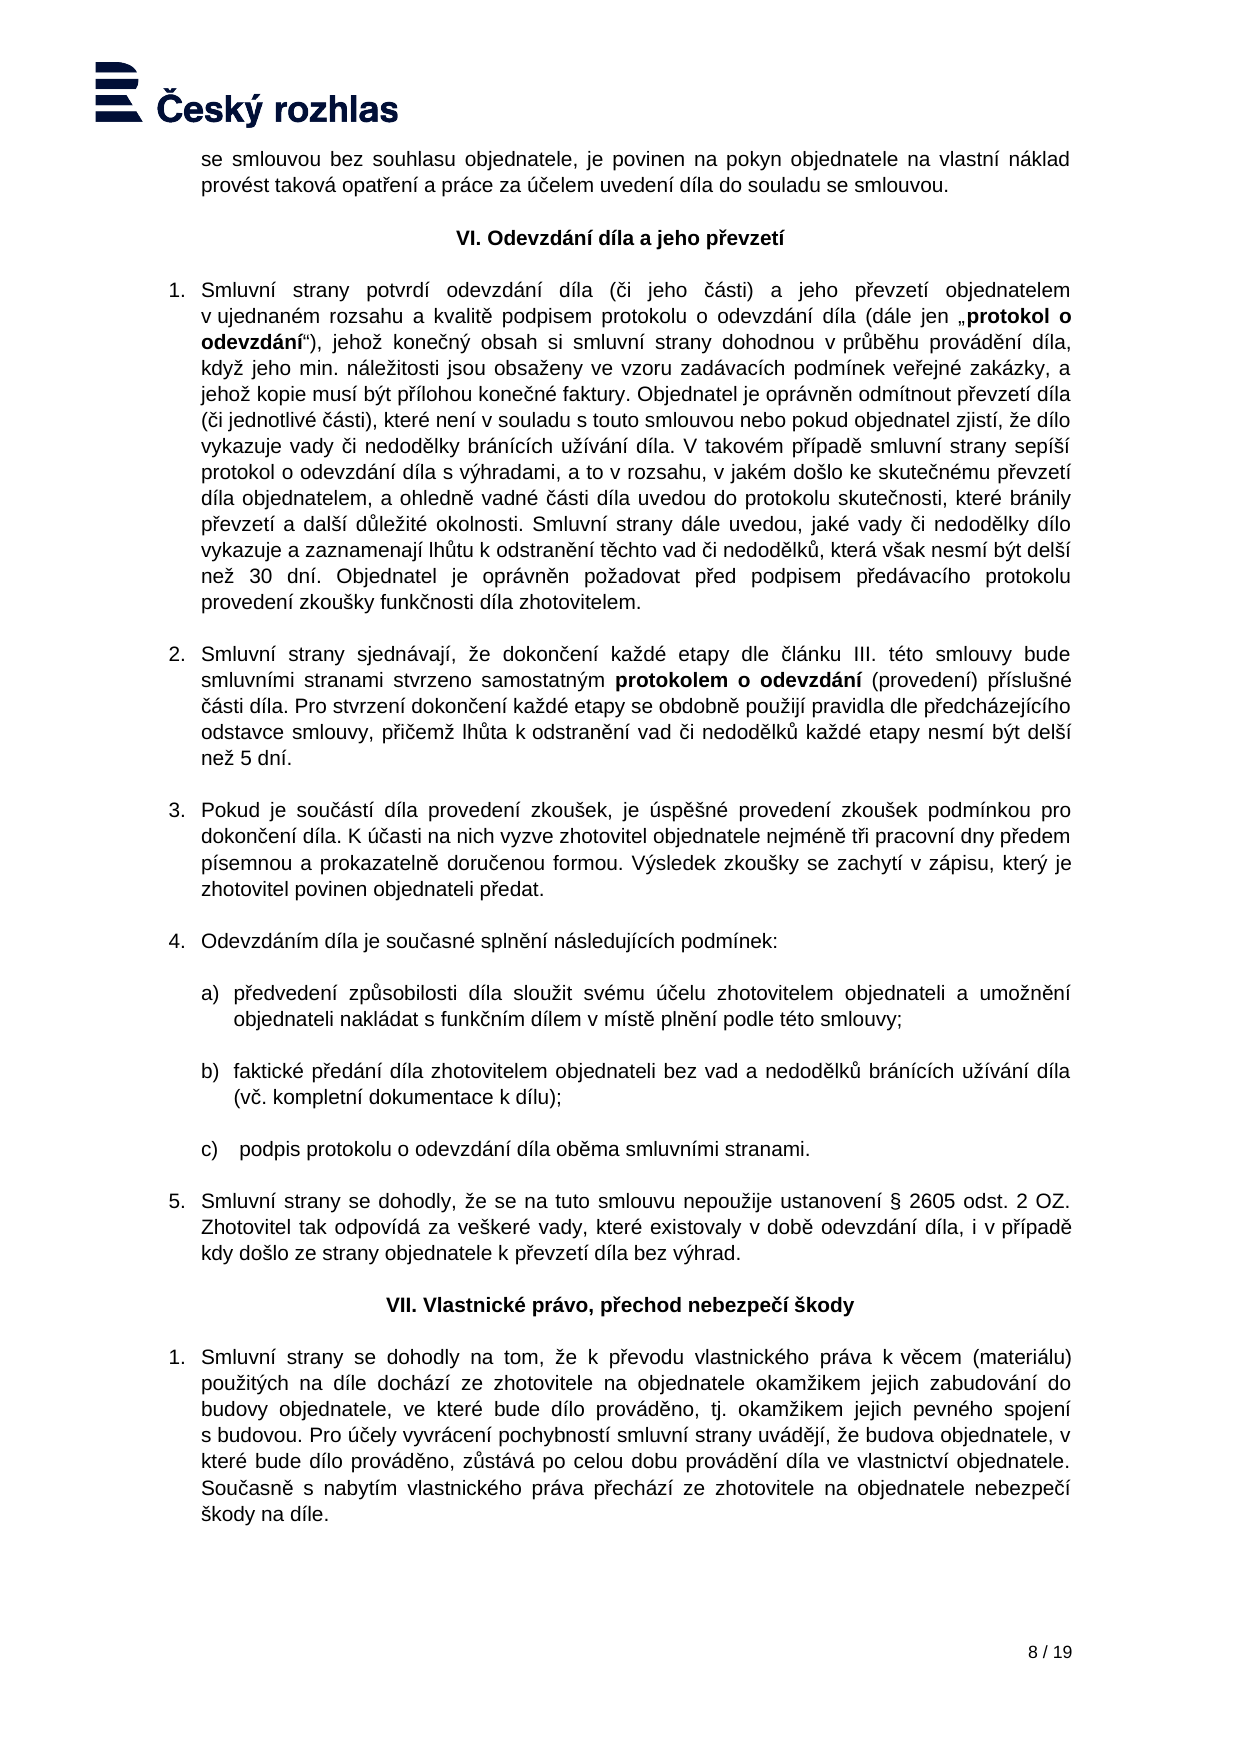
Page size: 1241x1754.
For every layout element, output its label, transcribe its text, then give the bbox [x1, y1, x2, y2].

list faktické předání díla zhotovitelem objednateli bez vad a nedodělků bránících užívání díla (vč. kompletní dokumentace k dílu); [201, 1057, 1072, 1109]
list Smluvní strany se dohodly na tom, že k převodu vlastnického práva k věcem (materiálu) použitých na díle dochází ze zhotovitele na objednatele okamžikem jejich zabudování do budovy objednatele, ve které bude dílo prováděno, tj. okamžikem jejich pevného spojení s budovou. Pro účely vyvrácení pochybností smluvní strany uvádějí, že budova objednatele, v které bude dílo prováděno, zůstává po celou dobu provádění díla ve vlastnictví objednatele. Současně s nabytím vlastnického práva přechází ze zhotovitele na objednatele nebezpečí škody na díle. [168, 1344, 1072, 1526]
subtitle Odevzdání díla a jeho převzetí [168, 224, 1072, 250]
picture [95, 62, 398, 128]
list Pokud je součástí díla provedení zkoušek, je úspěšné provedení zkoušek podmínkou pro dokončení díla. K účasti na nich vyzve zhotovitel objednatele nejméně tři pracovní dny předem písemnou a prokazatelně doručenou formou. Výsledek zkoušky se zachytí v zápisu, který je zhotovitel povinen objednateli předat. [168, 797, 1072, 901]
subtitle Vlastnické právo, přechod nebezpečí škody [168, 1292, 1072, 1318]
list Odevzdáním díla je současné splnění následujících podmínek: [168, 927, 1072, 953]
list Smluvní strany sjednávají, že dokončení každé etapy dle článku III. této smlouvy bude smluvními stranami stvrzeno samostatným protokolem o odevzdání (provedení) příslušné části díla. Pro stvrzení dokončení každé etapy se obdobně použijí pravidla dle předcházejícího odstavce smlouvy, přičemž lhůta k odstranění vad či nedodělků každé etapy nesmí být delší než 5 dní. [168, 641, 1072, 771]
list předvedení způsobilosti díla sloužit svému účelu zhotovitelem objednateli a umožnění objednateli nakládat s funkčním dílem v místě plnění podle této smlouvy; [201, 979, 1072, 1031]
list Smluvní strany se dohodly, že se na tuto smlouvu nepoužije ustanovení § 2605 odst. 2 OZ. Zhotovitel tak odpovídá za veškeré vady, které existovaly v době odevzdání díla, i v případě kdy došlo ze strany objednatele k převzetí díla bez výhrad. [168, 1188, 1072, 1266]
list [168, 146, 1072, 198]
list podpis protokolu o odevzdání díla oběma smluvními stranami. [201, 1136, 1072, 1162]
list Smluvní strany potvrdí odevzdání díla (či jeho části) a jeho převzetí objednatelem v ujednaném rozsahu a kvalitě podpisem protokolu o odevzdání díla (dále jen „protokol o odevzdání“), jehož konečný obsah si smluvní strany dohodnou v průběhu provádění díla, když jeho min. náležitosti jsou obsaženy ve vzoru zadávacích podmínek veřejné zakázky, a jehož kopie musí být přílohou konečné faktury. Objednatel je oprávněn odmítnout převzetí díla (či jednotlivé části), které není v souladu s touto smlouvou nebo pokud objednatel zjistí, že dílo vykazuje vady či nedodělky bránících užívání díla. V takovém případě smluvní strany sepíší protokol o odevzdání díla s výhradami, a to v rozsahu, v jakém došlo ke skutečnému převzetí díla objednatelem, a ohledně vadné části díla uvedou do protokolu skutečnosti, které bránily převzetí a další důležité okolnosti. Smluvní strany dále uvedou, jaké vady či nedodělky dílo vykazuje a zaznamenají lhůtu k odstranění těchto vad či nedodělků, která však nesmí být delší než 30 dní. Objednatel je oprávněn požadovat před podpisem předávacího protokolu provedení zkoušky funkčnosti díla zhotovitelem. [168, 276, 1072, 615]
